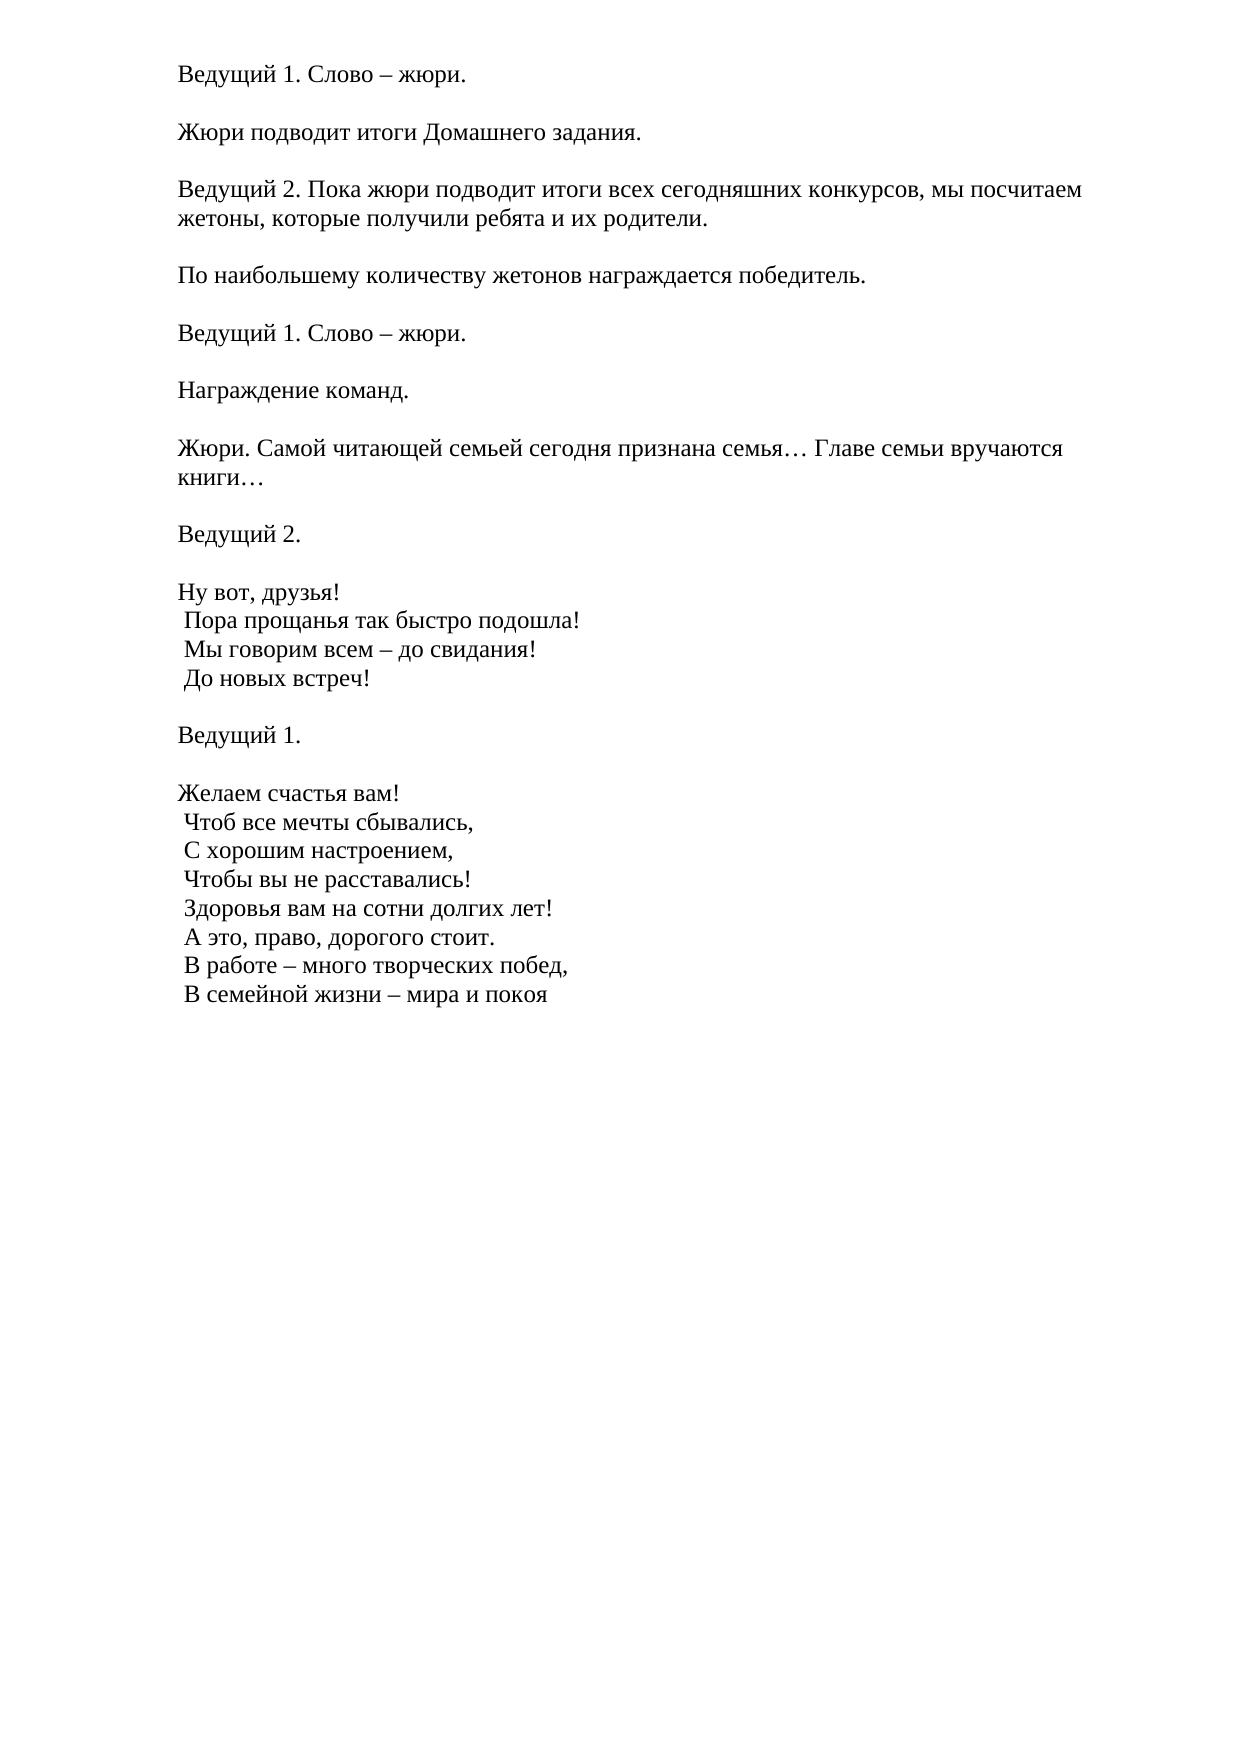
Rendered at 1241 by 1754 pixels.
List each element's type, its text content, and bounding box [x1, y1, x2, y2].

text По наибольшему количеству жетонов награждается победитель. [177, 260, 1152, 289]
text До новых встреч! [177, 663, 1152, 692]
text Мы говорим всем – до свидания! [177, 634, 1152, 663]
text Чтобы вы не расставались! [177, 864, 1152, 893]
text Жюри подводит итоги Домашнего задания. [177, 117, 1152, 145]
text В семейной жизни – мира и покоя [177, 979, 1152, 1008]
text Награждение команд. [177, 375, 1152, 404]
text Чтоб все мечты сбывались, [177, 807, 1152, 835]
text А это, право, дорогого стоит. [177, 922, 1152, 950]
text Жюри. Самой читающей семьей сегодня признана семья… Главе семьи вручаются книги… [177, 433, 1152, 490]
text Пора прощанья так быстро подошла! [177, 605, 1152, 634]
text Ведущий 2. [177, 519, 1152, 548]
text Ведущий 1. [177, 720, 1152, 749]
text Ведущий 2. Пока жюри подводит итоги всех сегодняшних конкурсов, мы посчитаем жетоны, которые получили ребята и их родители. [177, 174, 1152, 232]
text Здоровья вам на сотни долгих лет! [177, 893, 1152, 922]
text Ведущий 1. Слово – жюри. [177, 59, 1152, 88]
text В работе – много творческих побед, [177, 950, 1152, 979]
text С хорошим настроением, [177, 835, 1152, 864]
text Желаем счастья вам! [177, 778, 1152, 807]
text Ну вот, друзья! [177, 577, 1152, 605]
text Ведущий 1. Слово – жюри. [177, 318, 1152, 347]
